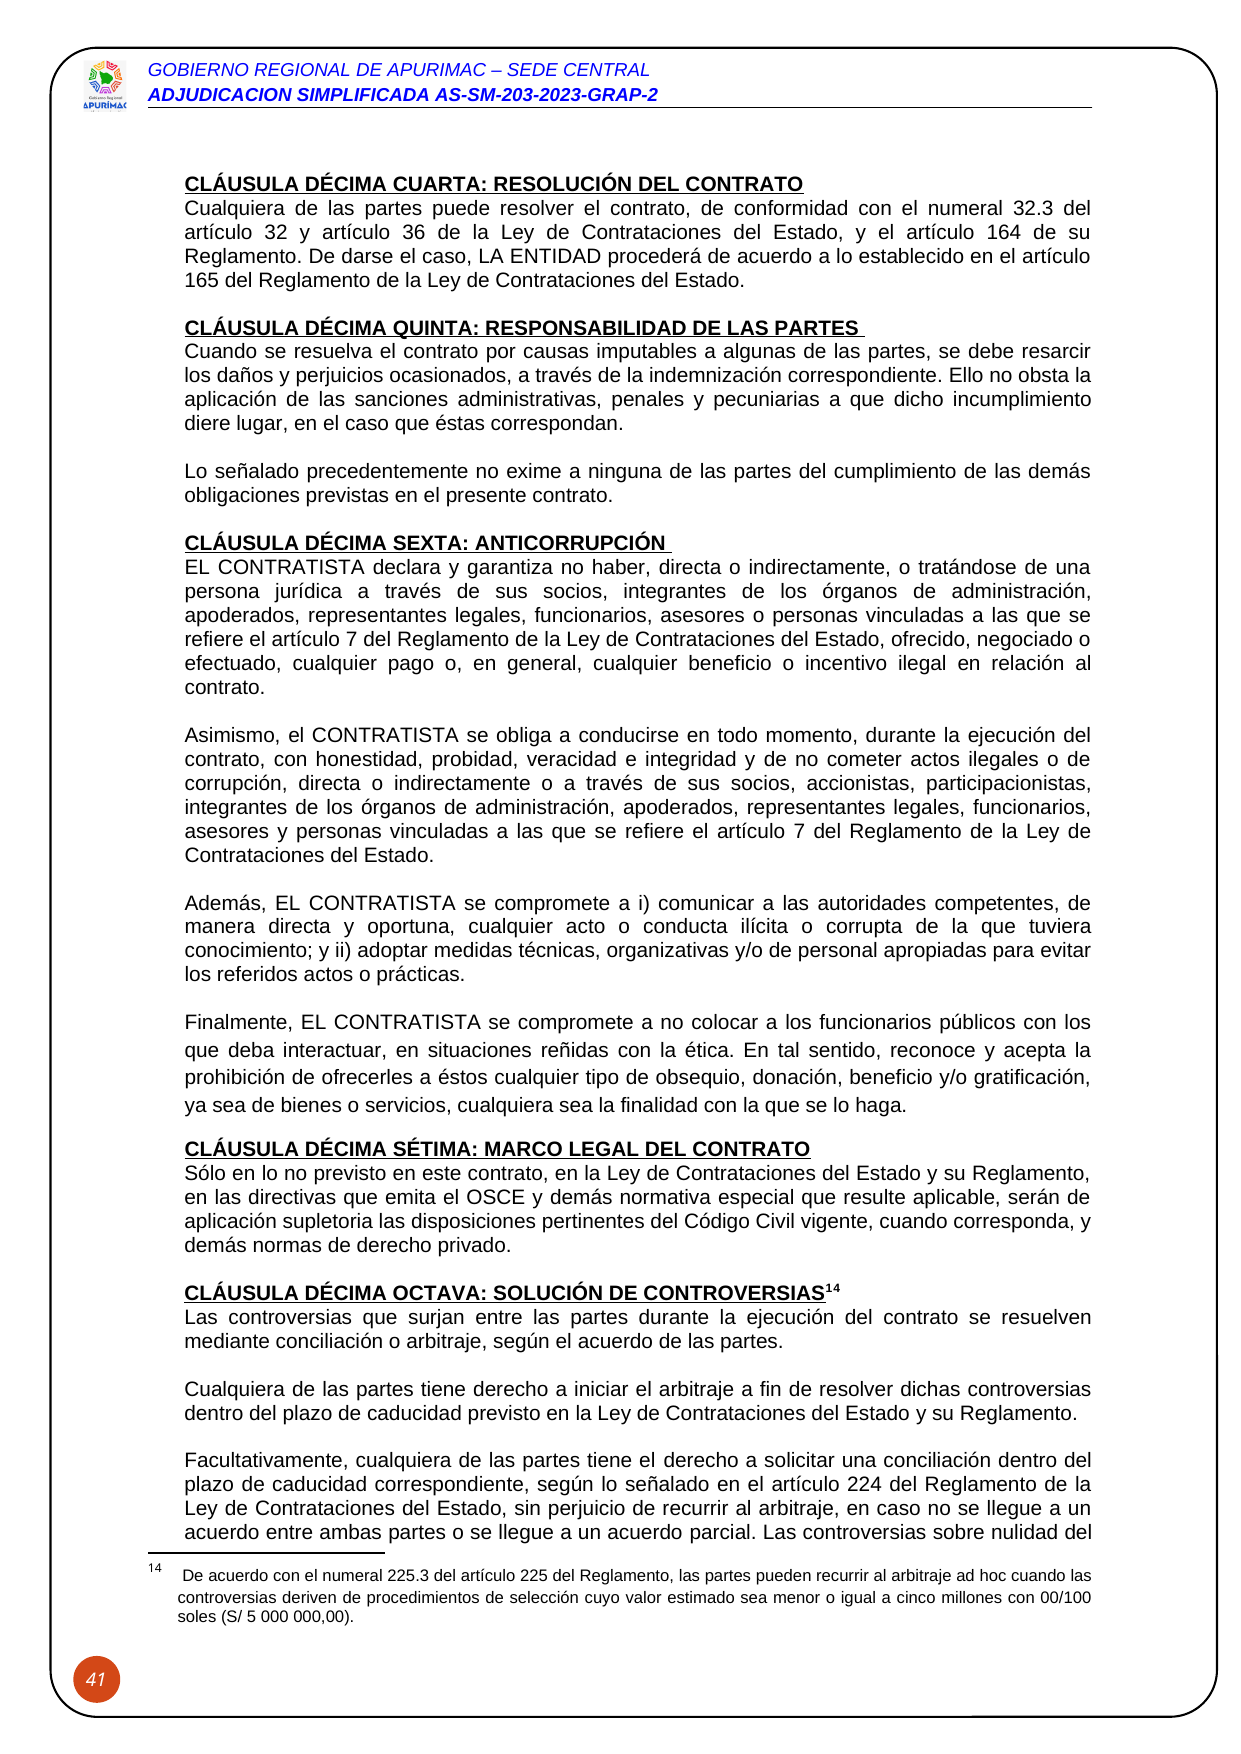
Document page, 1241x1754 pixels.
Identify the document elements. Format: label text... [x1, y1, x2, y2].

picture [82, 60, 127, 111]
text Cualquiera de las partes puede resolver el contrato, de conformidad con el numeral 32.3 del artículo 32 y artículo 36 de la Ley de Contrataciones del Estado, y el artículo 164 de su Reglamento. De darse el caso, LA ENTIDAD procederá de acuerdo a lo establecido en el artículo 165 del Reglamento de la Ley de Contrataciones del Estado. [184, 196, 1092, 291]
text EL CONTRATISTA declara y garantiza no haber, directa o indirectamente, o tratándose de una persona jurídica a través de sus socios, integrantes de los órganos de administración, apoderados, representantes legales, funcionarios, asesores o personas vinculadas a las que se refiere el artículo 7 del Reglamento de la Ley de Contrataciones del Estado, ofrecido, negociado o efectuado, cualquier pago o, en general, cualquier beneficio o incentivo ilegal en relación al contrato. [184, 555, 1092, 699]
text Sólo en lo no previsto en este contrato, en la Ley de Contrataciones del Estado y su Reglamento, en las directivas que emita el OSCE y demás normativa especial que resulte aplicable, serán de aplicación supletoria las disposiciones pertinentes del Código Civil vigente, cuando corresponda, y demás normas de derecho privado. [184, 1161, 1092, 1257]
text Finalmente, EL CONTRATISTA se compromete a no colocar a los funcionarios públicos con los que deba interactuar, en situaciones reñidas con la ética. En tal sentido, reconoce y acepta la prohibición de ofrecerles a éstos cualquier tipo de obsequio, donación, beneficio y/o gratificación, ya sea de bienes o servicios, cualquiera sea la finalidad con la que se lo haga. [184, 1010, 1092, 1117]
text Asimismo, el CONTRATISTA se obliga a conducirse en todo momento, durante la ejecución del contrato, con honestidad, probidad, veracidad e integridad y de no cometer actos ilegales o de corrupción, directa o indirectamente o a través de sus socios, accionistas, participacionistas, integrantes de los órganos de administración, apoderados, representantes legales, funcionarios, asesores y personas vinculadas a las que se refiere el artículo 7 del Reglamento de la Ley de Contrataciones del Estado. [184, 723, 1092, 866]
text CLÁUSULA DÉCIMA CUARTA: RESOLUCIÓN DEL CONTRATO [184, 172, 1092, 196]
text Lo señalado precedentemente no exime a ninguna de las partes del cumplimiento de las demás obligaciones previstas en el presente contrato. [184, 459, 1092, 507]
text CLÁUSULA DÉCIMA QUINTA: RESPONSABILIDAD DE LAS PARTES [184, 315, 1092, 339]
text Cuando se resuelva el contrato por causas imputables a algunas de las partes, se debe resarcir los daños y perjuicios ocasionados, a través de la indemnización correspondiente. Ello no obsta la aplicación de las sanciones administrativas, penales y pecuniarias a que dicho incumplimiento diere lugar, en el caso que éstas correspondan. [184, 339, 1092, 435]
text CLÁUSULA DÉCIMA SEXTA: ANTICORRUPCIÓN [184, 531, 1092, 555]
subtitle CLÁUSULA DÉCIMA OCTAVA: SOLUCIÓN DE CONTROVERSIAS [184, 1281, 1092, 1304]
text Además, EL CONTRATISTA se compromete a i) comunicar a las autoridades competentes, de manera directa y oportuna, cualquier acto o conducta ilícita o corrupta de la que tuviera conocimiento; y ii) adoptar medidas técnicas, organizativas y/o de personal apropiadas para evitar los referidos actos o prácticas. [184, 890, 1092, 986]
text Cualquiera de las partes tiene derecho a iniciar el arbitraje a fin de resolver dichas controversias dentro del plazo de caducidad previsto en la Ley de Contrataciones del Estado y su Reglamento. [184, 1376, 1092, 1424]
text CLÁUSULA DÉCIMA SÉTIMA: MARCO LEGAL DEL CONTRATO [184, 1137, 1092, 1161]
text Las controversias que surjan entre las partes durante la ejecución del contrato se resuelven mediante conciliación o arbitraje, según el acuerdo de las partes. [184, 1304, 1092, 1352]
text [184, 1448, 1092, 1544]
